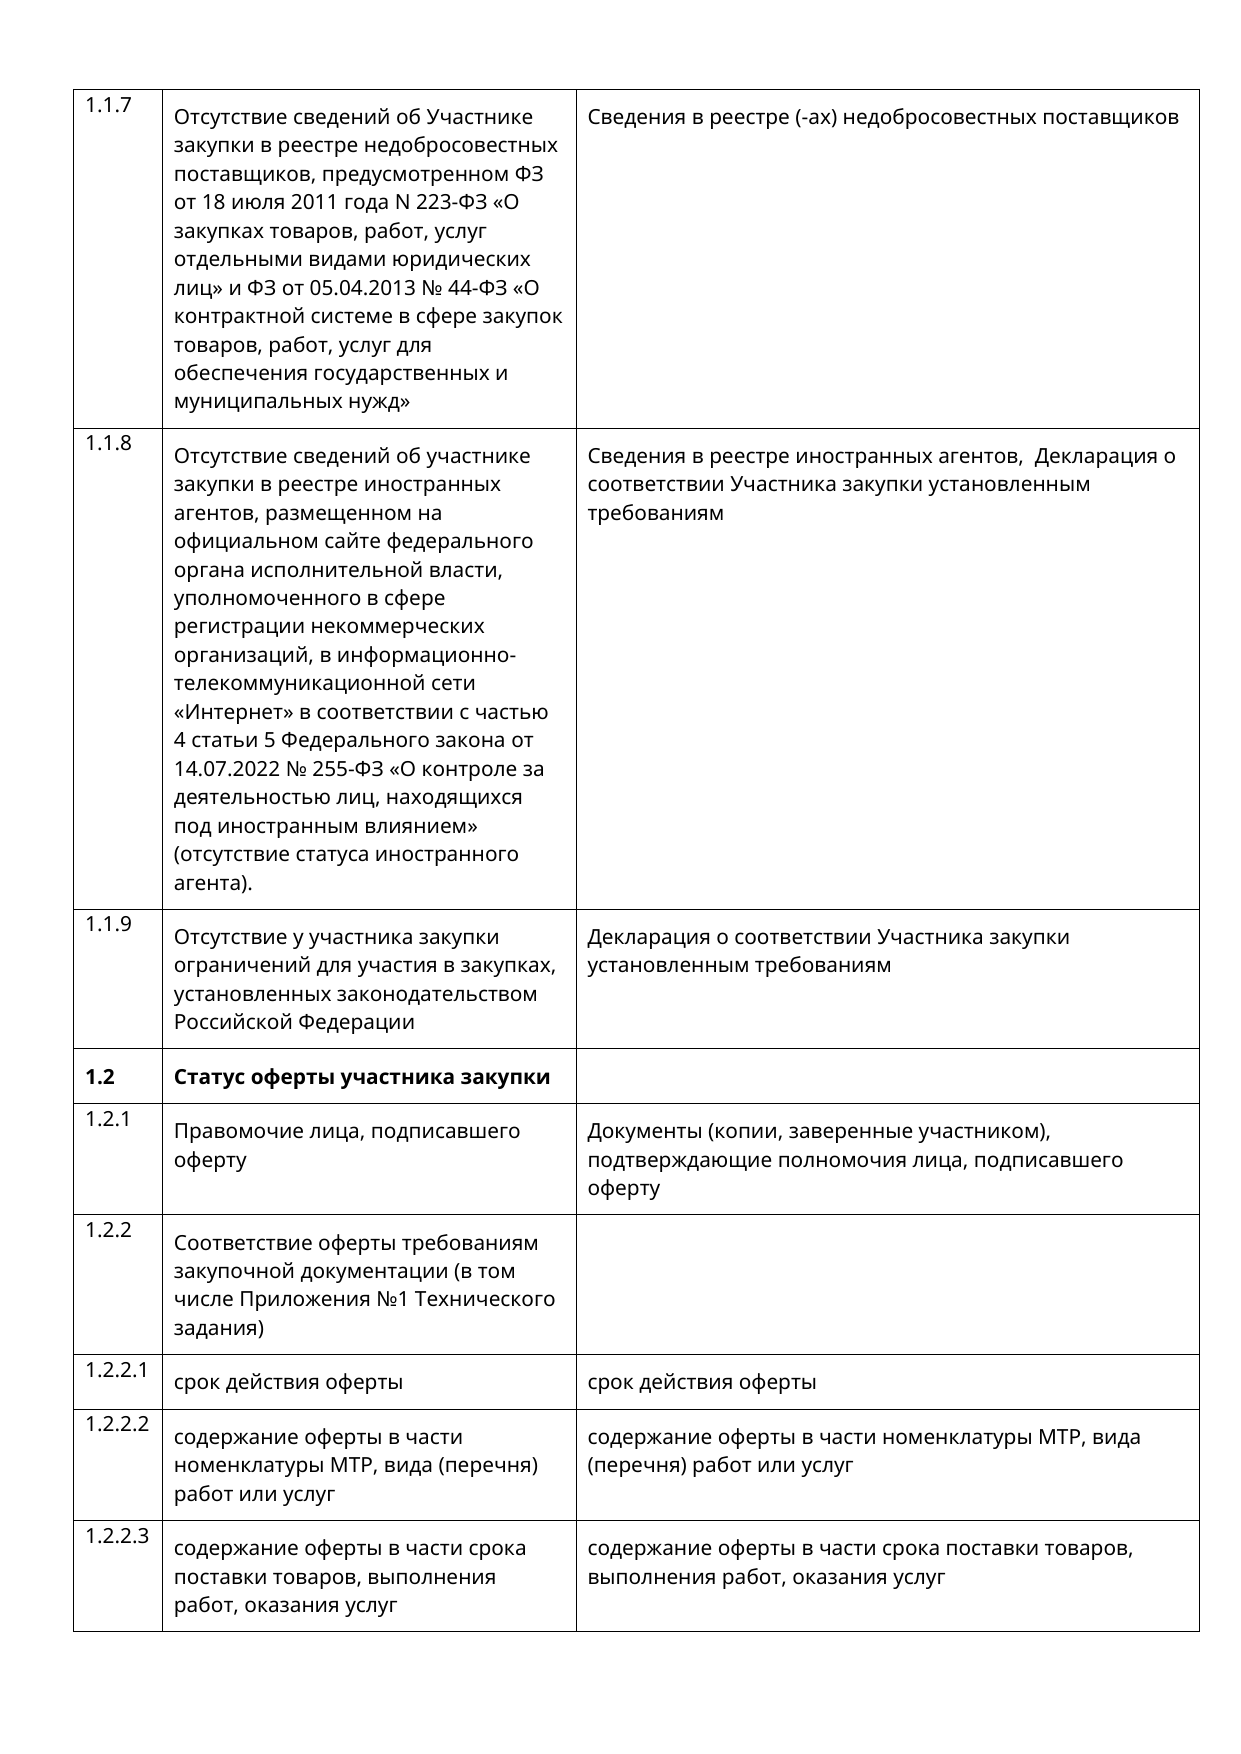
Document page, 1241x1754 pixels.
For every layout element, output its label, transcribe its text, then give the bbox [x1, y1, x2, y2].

table_cell содержание оферты в части номенклатуры МТР, вида (перечня) работ или услуг [163, 1410, 576, 1520]
table_cell Статус оферты участника закупки [163, 1049, 576, 1103]
table_cell срок действия оферты [577, 1355, 1199, 1408]
table_cell Декларация о соответствии Участника закупки установленным требованиям [577, 910, 1199, 1048]
table_cell 1.2.1 [74, 1104, 162, 1214]
table_cell содержание оферты в части срока поставки товаров, выполнения работ, оказания услуг [163, 1521, 576, 1631]
table_cell содержание оферты в части номенклатуры МТР, вида (перечня) работ или услуг [577, 1410, 1199, 1520]
table_cell Правомочие лица, подписавшего оферту [163, 1104, 576, 1214]
table_cell 1.2.2 [74, 1215, 162, 1354]
table_cell [577, 1049, 1199, 1103]
table_cell 1.1.7 [74, 90, 162, 427]
table_cell Отсутствие сведений об участнике закупки в реестре иностранных агентов, размещенном на официальном сайте федерального органа исполнительной власти, уполномоченного в сфере регистрации некоммерческих организаций, в информационно-телекоммуникационной сети «Интернет» в соответствии с частью 4 статьи 5 Федерального закона от 14.07.2022 № 255-ФЗ «О контроле за деятельностью лиц, находящихся под иностранным влиянием» (отсутствие статуса иностранного агента). [163, 429, 576, 908]
table_cell Отсутствие сведений об Участнике закупки в реестре недобросовестных поставщиков, предусмотренном ФЗ от 18 июля 2011 года N 223-ФЗ «О закупках товаров, работ, услуг отдельными видами юридических лиц» и ФЗ от 05.04.2013 № 44-ФЗ «О контрактной системе в сфере закупок товаров, работ, услуг для обеспечения государственных и муниципальных нужд» [163, 90, 576, 427]
table_cell содержание оферты в части срока поставки товаров, выполнения работ, оказания услуг [577, 1521, 1199, 1631]
table_cell 1.1.8 [74, 429, 162, 908]
table_cell Соответствие оферты требованиям закупочной документации (в том числе Приложения №1 Технического задания) [163, 1215, 576, 1354]
table_cell Сведения в реестре (-ах) недобросовестных поставщиков [577, 90, 1199, 427]
table_cell 1.2 [74, 1049, 162, 1103]
table_cell 1.2.2.3 [74, 1521, 162, 1631]
table_cell Отсутствие у участника закупки ограничений для участия в закупках, установленных законодательством Российской Федерации [163, 910, 576, 1048]
table_cell [577, 1215, 1199, 1354]
table_cell 1.1.9 [74, 910, 162, 1048]
table_cell Сведения в реестре иностранных агентов, Декларация о соответствии Участника закупки установленным требованиям [577, 429, 1199, 908]
table_cell 1.2.2.1 [74, 1355, 162, 1408]
table_cell срок действия оферты [163, 1355, 576, 1408]
table_cell 1.2.2.2 [74, 1410, 162, 1520]
table_cell Документы (копии, заверенные участником), подтверждающие полномочия лица, подписавшего оферту [577, 1104, 1199, 1214]
